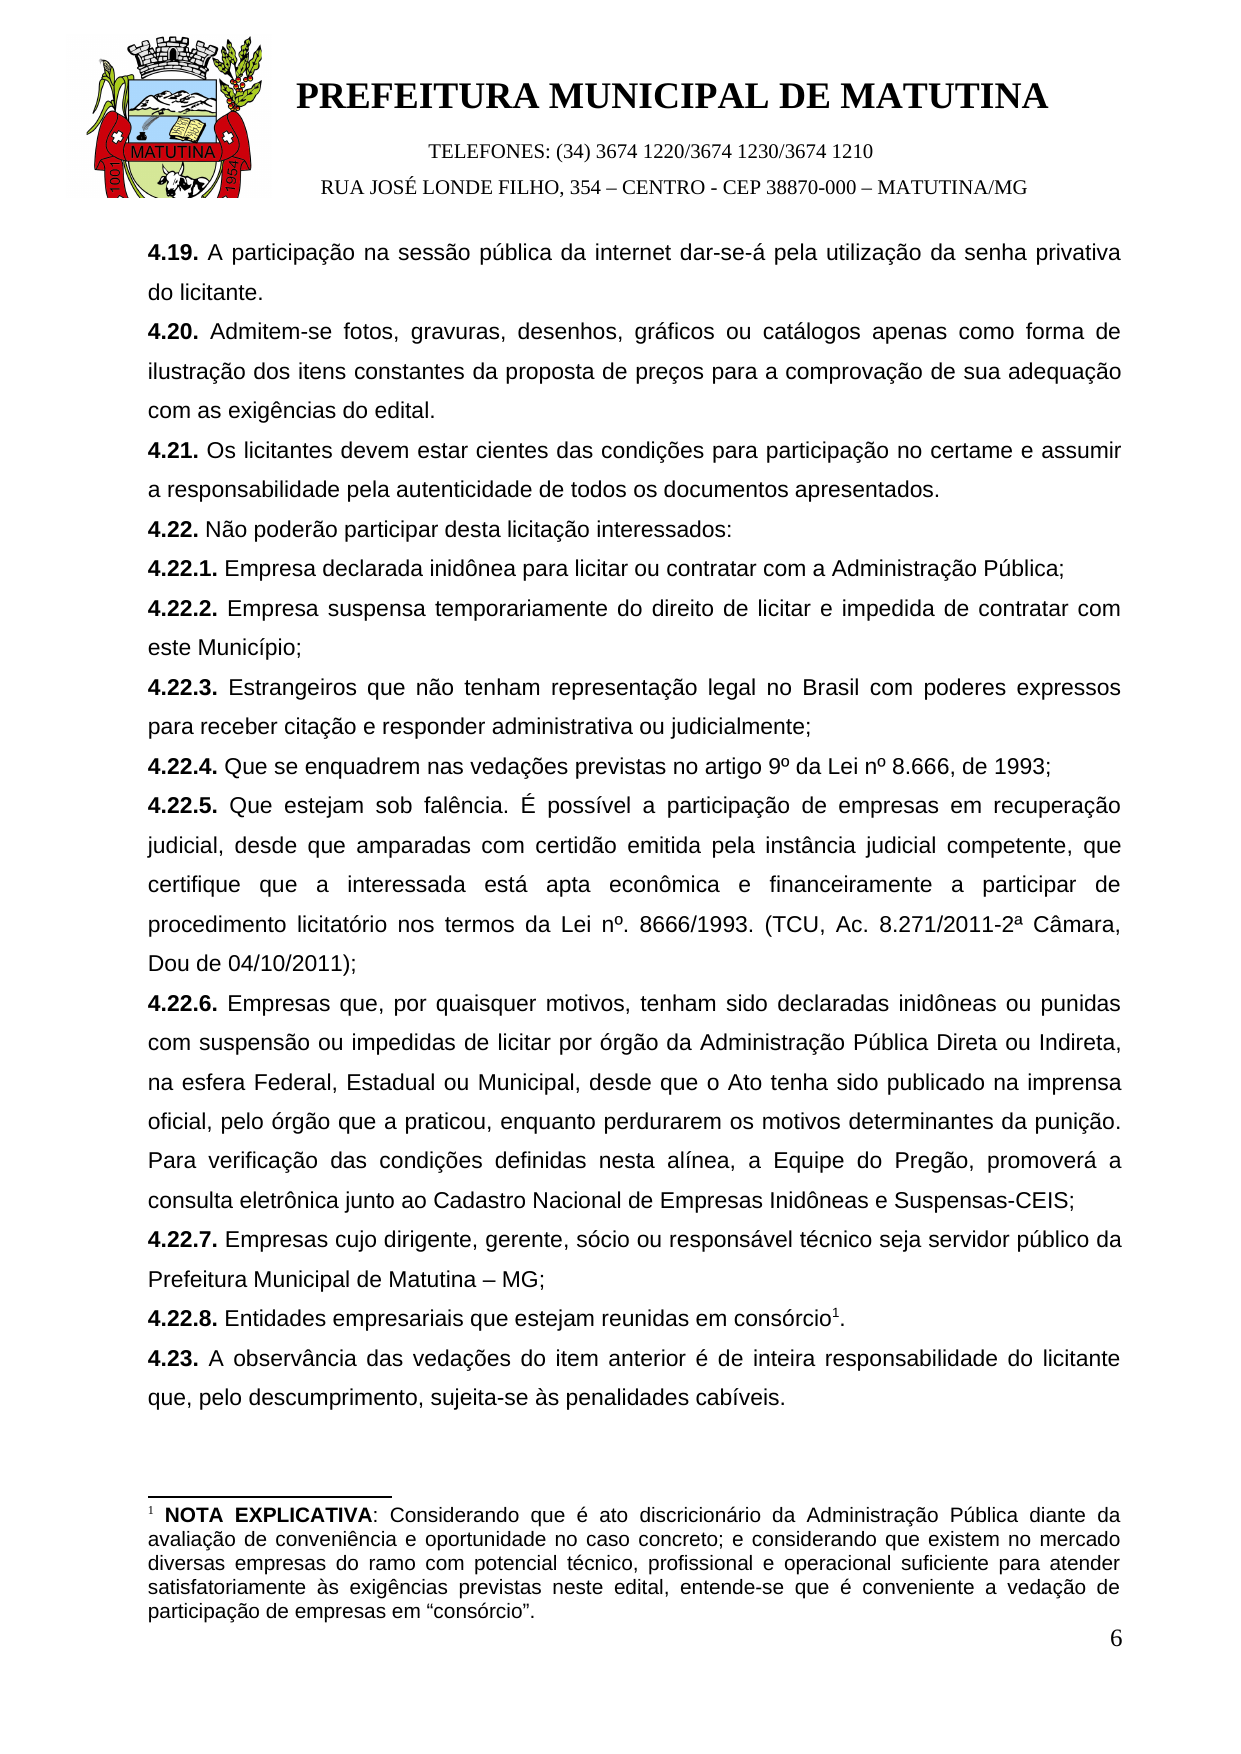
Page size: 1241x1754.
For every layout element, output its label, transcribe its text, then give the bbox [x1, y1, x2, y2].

text 4.22.1. Empresa declarada inidônea para licitar ou contratar com a Administração Pública; [148, 555, 1122, 582]
picture [65, 34, 272, 197]
text 4.22.5. Que estejam sob falência. É possível a participação de empresas em recuperação judicial, desde que amparadas com certidão emitida pela instância judicial competente, que certifique que a interessada está apta econômica e financeiramente a participar de procedimento licitatório nos termos da Lei nº. 8666/1993. (TCU, Ac. 8.271/2011-2ª Câmara, Dou de 04/10/2011); [148, 792, 1122, 976]
text 4.22.6. Empresas que, por quaisquer motivos, tenham sido declaradas inidôneas ou punidas com suspensão ou impedidas de licitar por órgão da Administração Pública Direta ou Indireta, na esfera Federal, Estadual ou Municipal, desde que o Ato tenha sido publicado na imprensa oficial, pelo órgão que a praticou, enquanto perdurarem os motivos determinantes da punição. Para verificação das condições definidas nesta alínea, a Equipe do Pregão, promoverá a consulta eletrônica junto ao Cadastro Nacional de Empresas Inidôneas e Suspensas-CEIS; [148, 989, 1122, 1213]
text 4.22.2. Empresa suspensa temporariamente do direito de licitar e impedida de contratar com este Município; [148, 595, 1122, 661]
text 4.22.3. Estrangeiros que não tenham representação legal no Brasil com poderes expressos para receber citação e responder administrativa ou judicialmente; [148, 674, 1122, 739]
text 4.22.4. Que se enquadrem nas vedações previstas no artigo 9º da Lei nº 8.666, de 1993; [148, 753, 1122, 779]
text 4.20. Admitem-se fotos, gravuras, desenhos, gráficos ou catálogos apenas como forma de ilustração dos itens constantes da proposta de preços para a comprovação de sua adequação com as exigências do edital. [148, 318, 1122, 424]
text 4.23. A observância das vedações do item anterior é de inteira responsabilidade do licitante que, pelo descumprimento, sujeita-se às penalidades cabíveis. [148, 1345, 1122, 1411]
text 4.22. Não poderão participar desta licitação interessados: [148, 516, 1122, 542]
text 4.22.7. Empresas cujo dirigente, gerente, sócio ou responsável técnico seja servidor público da Prefeitura Municipal de Matutina – MG; [148, 1226, 1122, 1292]
text 4.19. A participação na sessão pública da internet dar-se-á pela utilização da senha privativa do licitante. [148, 239, 1122, 305]
text 4.21. Os licitantes devem estar cientes das condições para participação no certame e assumir a responsabilidade pela autenticidade de todos os documentos apresentados. [148, 437, 1122, 503]
text 4.22.8. Entidades empresariais que estejam reunidas em consórcio. [148, 1305, 1122, 1332]
